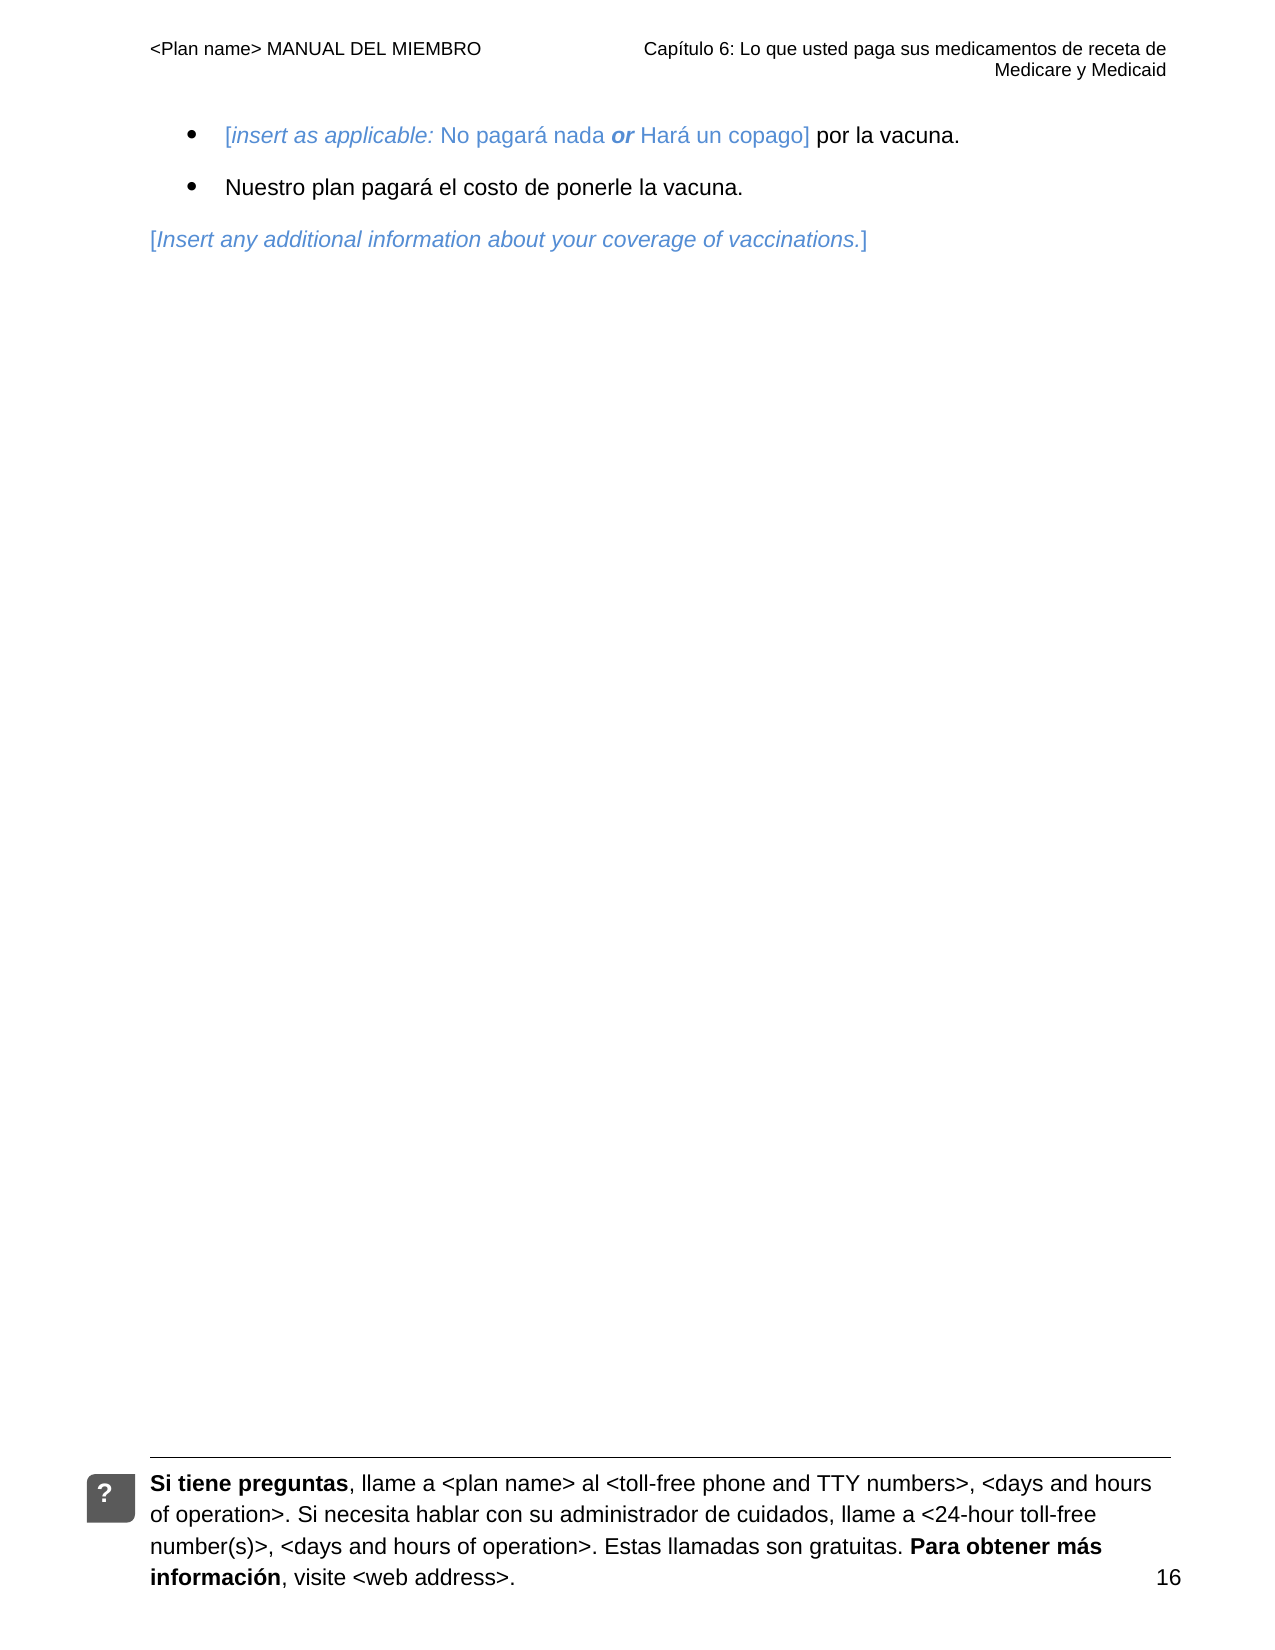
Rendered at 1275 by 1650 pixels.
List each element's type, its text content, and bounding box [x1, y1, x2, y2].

list Nuestro plan pagará el costo de ponerle la vacuna. [187, 171, 1096, 202]
list [Insert any additional information about your coverage of vaccinations.] [150, 223, 1171, 254]
list [insert as applicable: No pagará nada or Hará un copago] por la vacuna. [187, 118, 1096, 150]
